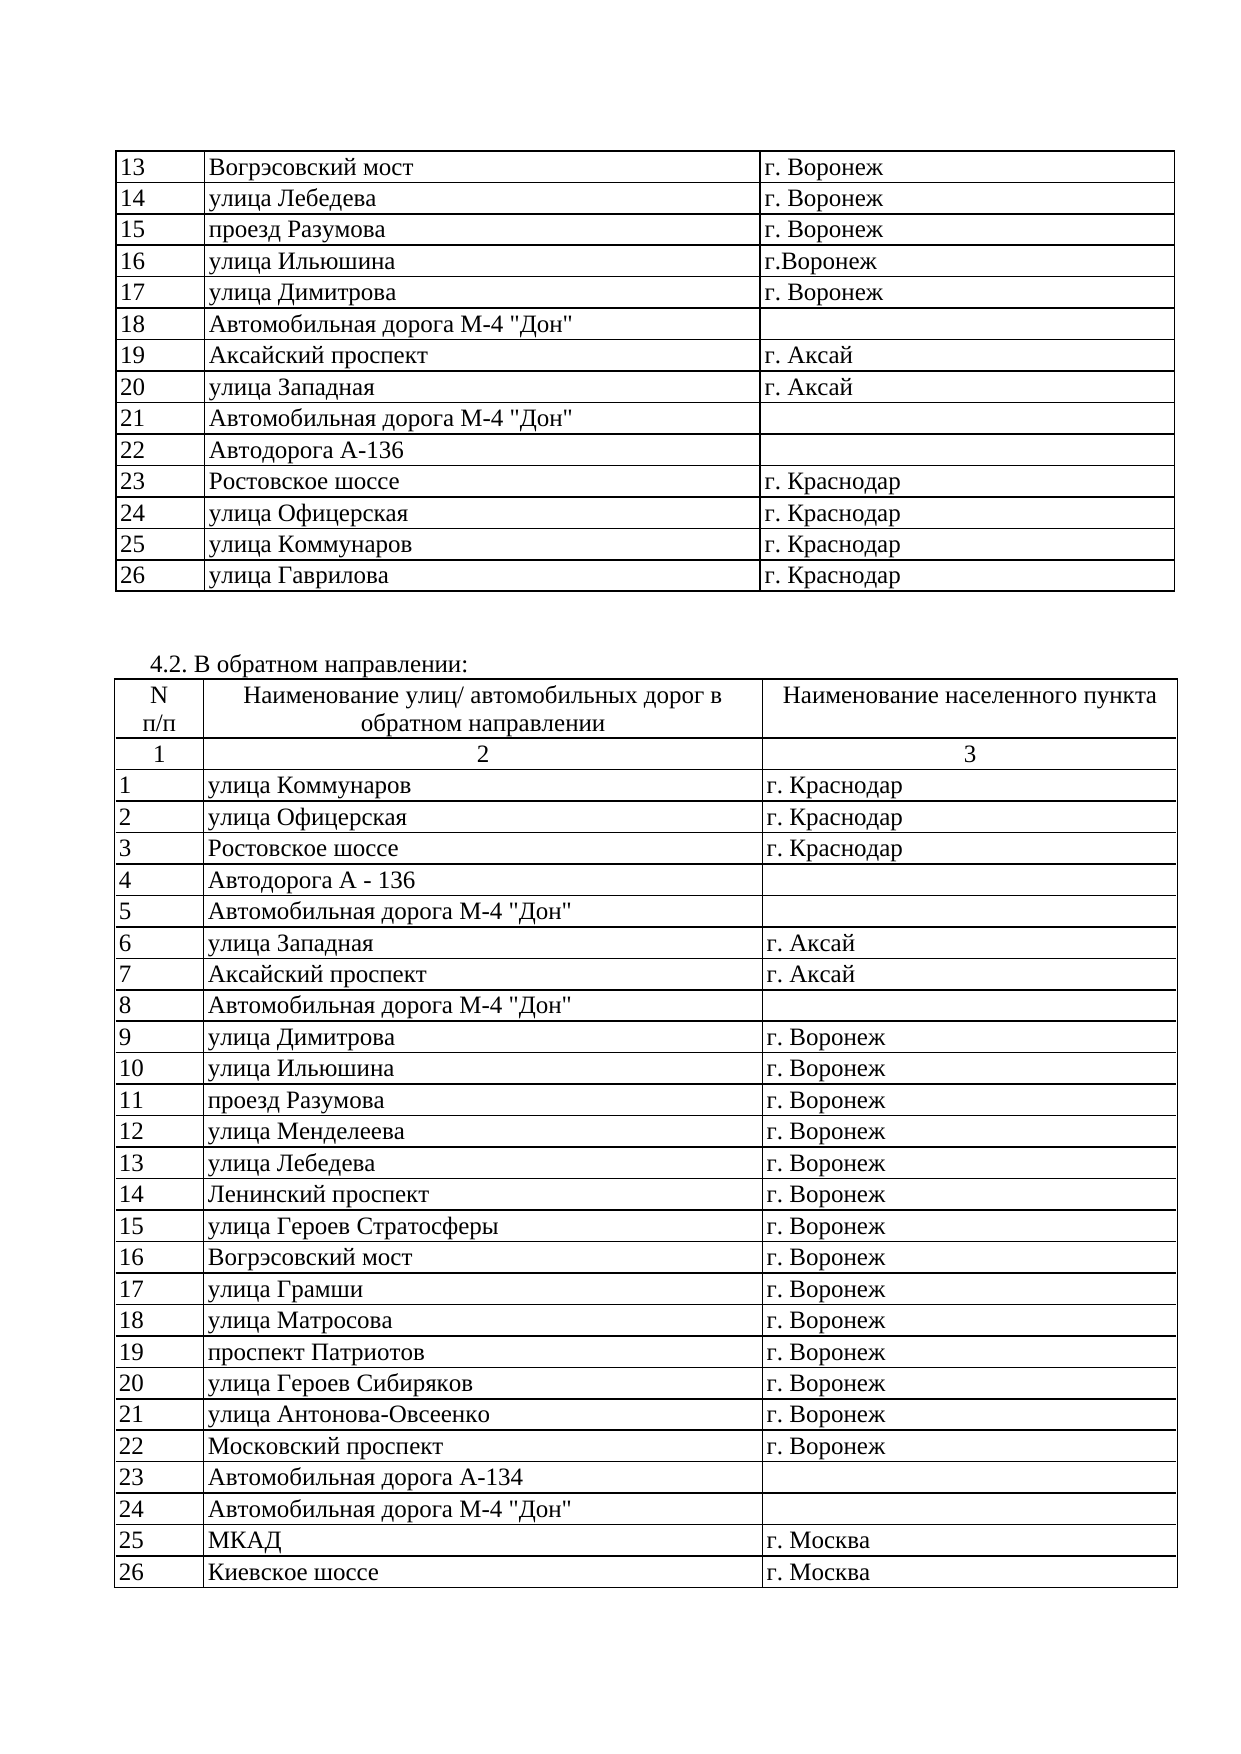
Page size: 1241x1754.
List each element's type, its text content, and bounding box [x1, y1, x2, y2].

table_cell Автомобильная дорога М-4 "Дон" [204, 1494, 762, 1524]
table_cell 16 [115, 1242, 203, 1272]
table_cell Автомобильная дорога М-4 "Дон" [204, 991, 762, 1020]
table_cell [761, 309, 1174, 339]
table_cell 24 [115, 1493, 203, 1524]
table_cell 17 [115, 1273, 203, 1303]
table_cell Киевское шоссе [204, 1557, 762, 1587]
table_cell улица Менделеева [204, 1116, 762, 1146]
table_cell улица Димитрова [204, 1022, 762, 1052]
table_cell г. Воронеж [763, 1178, 1177, 1209]
table_cell 16 [117, 246, 204, 276]
table_cell улица Ильюшина [204, 1053, 762, 1083]
table_cell [763, 1461, 1177, 1492]
table_cell проспект Патриотов [204, 1337, 762, 1366]
table_cell улица Офицерская [205, 498, 759, 527]
table_cell г. Краснодар [763, 800, 1177, 832]
table_cell [763, 863, 1177, 894]
table_cell г. Воронеж [761, 152, 1174, 181]
table_cell г. Воронеж [763, 1115, 1177, 1146]
table_cell г. Москва [763, 1555, 1177, 1587]
table_cell г. Краснодар [763, 769, 1177, 800]
table_cell г. Краснодар [761, 498, 1174, 527]
table_cell 12 [115, 1116, 203, 1146]
table_header Наименование улиц/ автомобильных дорог в обратном направлении [204, 680, 762, 737]
table_cell Ростовское шоссе [204, 833, 762, 863]
table_cell Автодорога А-136 [205, 435, 759, 464]
table_cell 17 [117, 277, 204, 307]
table_cell г. Воронеж [763, 1335, 1177, 1366]
table_cell 23 [117, 466, 204, 496]
table_cell 23 [115, 1462, 203, 1492]
table_cell [763, 895, 1177, 926]
table_cell 13 [115, 1147, 203, 1178]
table_cell 26 [115, 1556, 203, 1587]
table_cell улица Димитрова [205, 277, 759, 307]
table_cell 11 [115, 1084, 203, 1115]
table_cell г. Воронеж [763, 1366, 1177, 1398]
table_cell проезд Разумова [205, 215, 759, 244]
table_cell 8 [115, 990, 203, 1020]
table_cell г. Воронеж [763, 1429, 1177, 1461]
table_cell Аксайский проспект [204, 959, 762, 989]
table_cell 3 [115, 833, 203, 863]
table_cell г. Воронеж [763, 1398, 1177, 1429]
table_cell улица Ильюшина [205, 246, 759, 276]
table_cell улица Антонова-Овсеенко [204, 1400, 762, 1429]
table_cell Автомобильная дорога М-4 "Дон" [205, 403, 759, 433]
table_cell улица Коммунаров [205, 529, 759, 559]
table_cell 14 [115, 1179, 203, 1209]
table_cell г. Краснодар [761, 561, 1174, 590]
table_cell г. Воронеж [761, 215, 1174, 244]
table_cell [761, 435, 1174, 464]
table_cell г. Воронеж [763, 1083, 1177, 1115]
table_cell 1 [115, 770, 203, 800]
table_cell 25 [115, 1525, 203, 1555]
table_cell г. Аксай [763, 926, 1177, 957]
table_cell 21 [115, 1399, 203, 1429]
table_cell 5 [115, 896, 203, 926]
table_cell [763, 1492, 1177, 1524]
table_cell 26 [117, 561, 204, 590]
table_cell улица Коммунаров [204, 770, 762, 800]
table_cell 14 [117, 183, 204, 213]
table_cell г. Воронеж [763, 1209, 1177, 1241]
table_cell г. Воронеж [763, 1052, 1177, 1083]
table_cell 24 [117, 498, 204, 527]
table_cell Вогрэсовский мост [205, 152, 759, 181]
table_cell г.Воронеж [761, 246, 1174, 276]
table_cell 4 [115, 864, 203, 894]
table_cell 19 [115, 1336, 203, 1366]
table_cell 18 [117, 309, 204, 339]
table_cell г. Воронеж [761, 183, 1174, 213]
table_cell улица Героев Стратосферы [204, 1211, 762, 1241]
table_cell г. Краснодар [763, 832, 1177, 863]
table_cell [761, 403, 1174, 433]
table_cell 25 [117, 529, 204, 559]
table_cell 10 [115, 1053, 203, 1083]
table_cell улица Западная [205, 372, 759, 402]
table_cell проезд Разумова [204, 1085, 762, 1115]
table_cell 7 [115, 959, 203, 989]
table_cell 22 [115, 1430, 203, 1461]
table_cell Автодорога А - 136 [204, 865, 762, 894]
table_cell г. Москва [763, 1524, 1177, 1555]
table_cell г. Аксай [761, 340, 1174, 370]
table_cell Автомобильная дорога М-4 "Дон" [204, 896, 762, 926]
table_cell г. Воронеж [763, 1241, 1177, 1272]
table_cell 22 [117, 435, 204, 464]
table_cell Ленинский проспект [204, 1179, 762, 1209]
table_cell 2 [115, 801, 203, 832]
table_cell улица Лебедева [205, 183, 759, 213]
table_cell 20 [115, 1368, 203, 1398]
table_cell г. Воронеж [763, 1272, 1177, 1303]
table_cell 19 [117, 340, 204, 370]
table_cell 3 [763, 737, 1177, 769]
table_cell Автомобильная дорога А-134 [204, 1462, 762, 1492]
table_cell Автомобильная дорога М-4 "Дон" [205, 309, 759, 339]
table_cell г. Краснодар [761, 529, 1174, 559]
table_cell улица Героев Сибиряков [204, 1368, 762, 1398]
table_cell 6 [115, 927, 203, 957]
table_cell г. Воронеж [761, 277, 1174, 307]
table_cell 20 [117, 372, 204, 402]
table_cell г. Воронеж [763, 1020, 1177, 1052]
table_header Наименование населенного пункта [763, 680, 1177, 737]
table_cell 21 [117, 403, 204, 433]
table_cell Аксайский проспект [205, 340, 759, 370]
table_cell г. Краснодар [761, 466, 1174, 496]
table_cell Вогрэсовский мост [204, 1242, 762, 1272]
table_cell г. Воронеж [763, 1146, 1177, 1178]
table_cell 1 [115, 738, 203, 769]
table_cell улица Матросова [204, 1305, 762, 1335]
table_cell 18 [115, 1305, 203, 1335]
table_cell г. Воронеж [763, 1304, 1177, 1335]
table_cell Московский проспект [204, 1431, 762, 1461]
table_cell 15 [117, 215, 204, 244]
table_cell улица Грамши [204, 1274, 762, 1303]
table_cell г. Аксай [761, 372, 1174, 402]
table_cell МКАД [204, 1525, 762, 1555]
table_cell улица Гаврилова [205, 561, 759, 590]
table_cell 13 [117, 152, 204, 181]
table_cell улица Западная [204, 928, 762, 957]
table_cell 15 [115, 1210, 203, 1241]
table_cell 2 [204, 739, 762, 769]
text 4.2. В обратном направлении: [150, 649, 1090, 678]
table_header N п/п [115, 680, 203, 737]
table_cell Ростовское шоссе [205, 466, 759, 496]
table_cell улица Офицерская [204, 802, 762, 832]
table_cell [763, 989, 1177, 1020]
table_cell 9 [115, 1021, 203, 1052]
table_cell г. Аксай [763, 958, 1177, 989]
table_cell улица Лебедева [204, 1148, 762, 1178]
